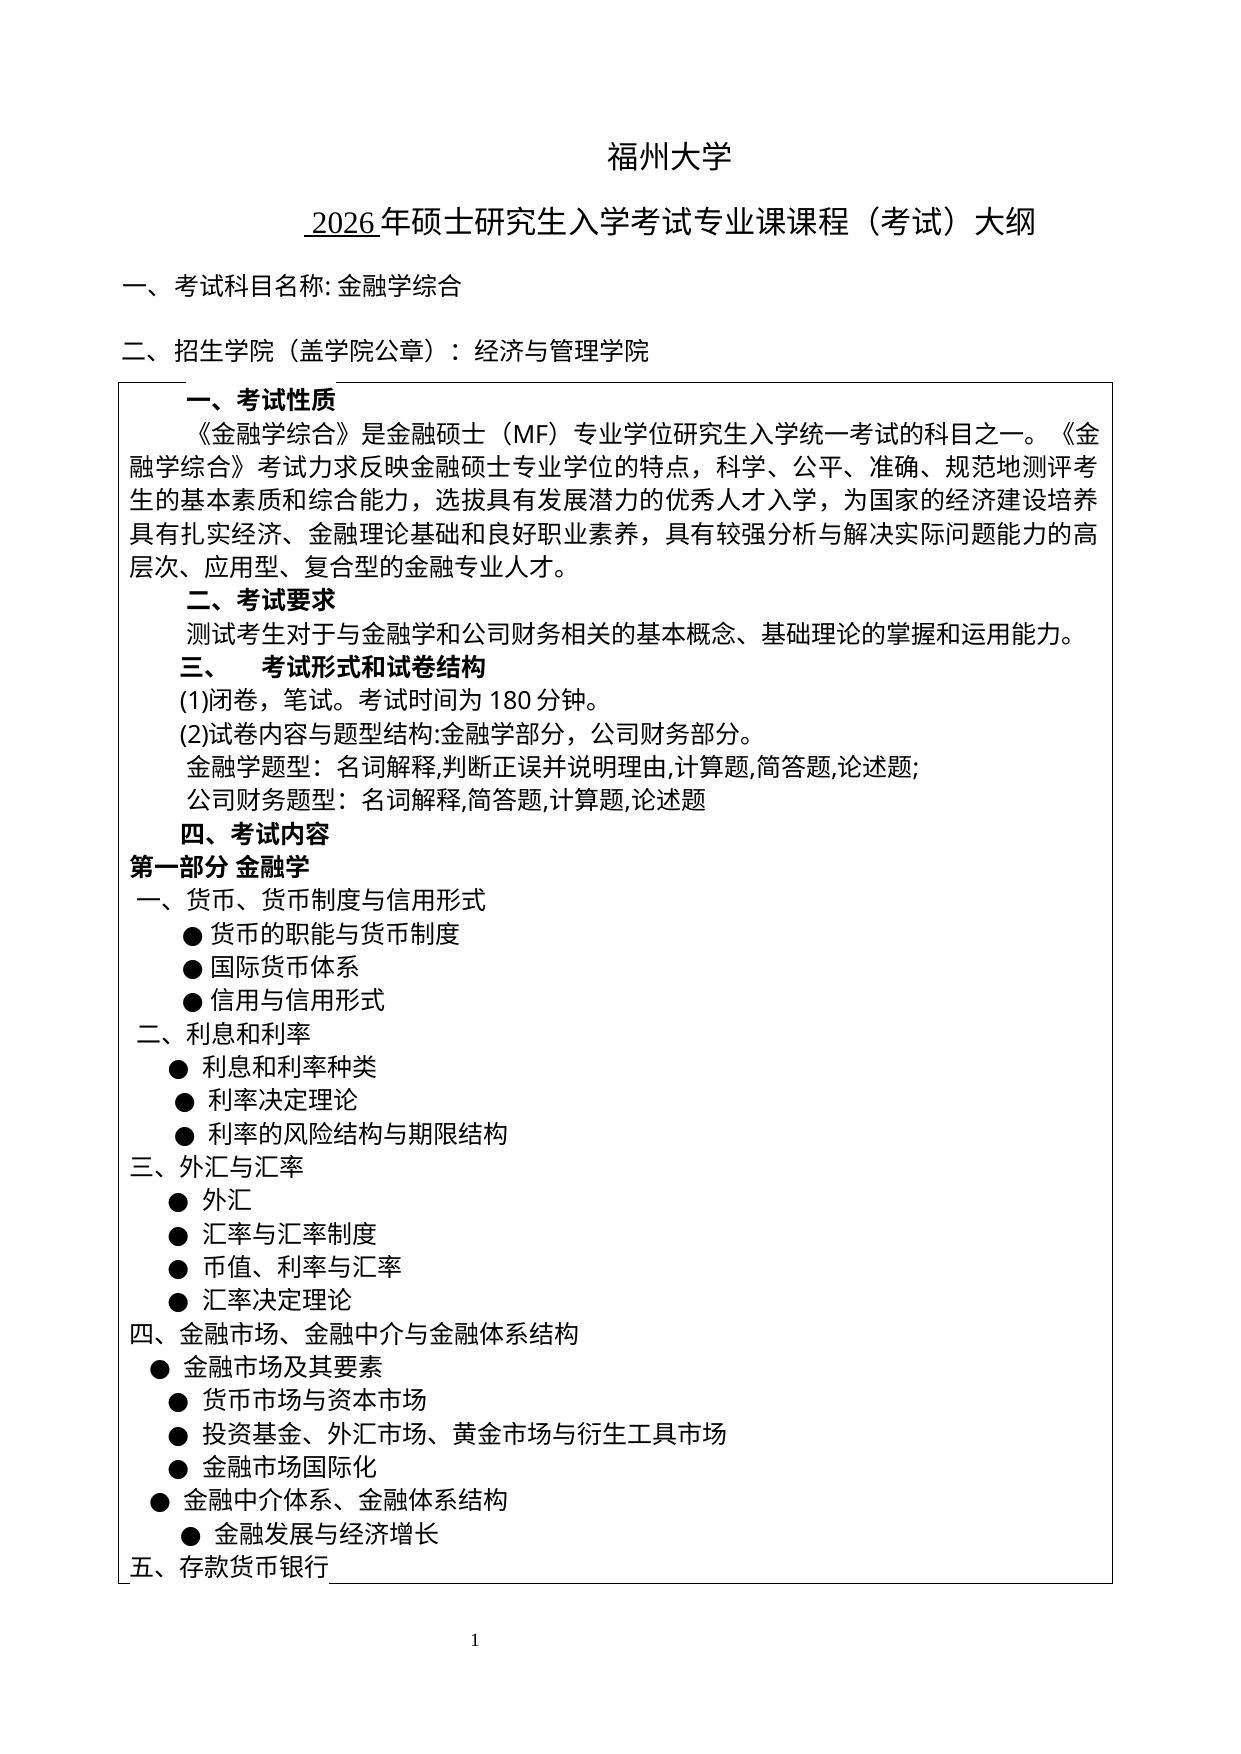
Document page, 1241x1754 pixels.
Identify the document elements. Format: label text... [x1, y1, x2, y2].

list 福州大学 [218, 122, 1122, 187]
list 考试科目名称: 金融学综合 [123, 252, 1122, 317]
list 2026年硕士研究生入学考试专业课课程（考试）大纲 [218, 187, 1122, 252]
list 招生学院（盖学院公章）：经济与管理学院 [121, 317, 1122, 382]
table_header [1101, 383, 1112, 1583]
